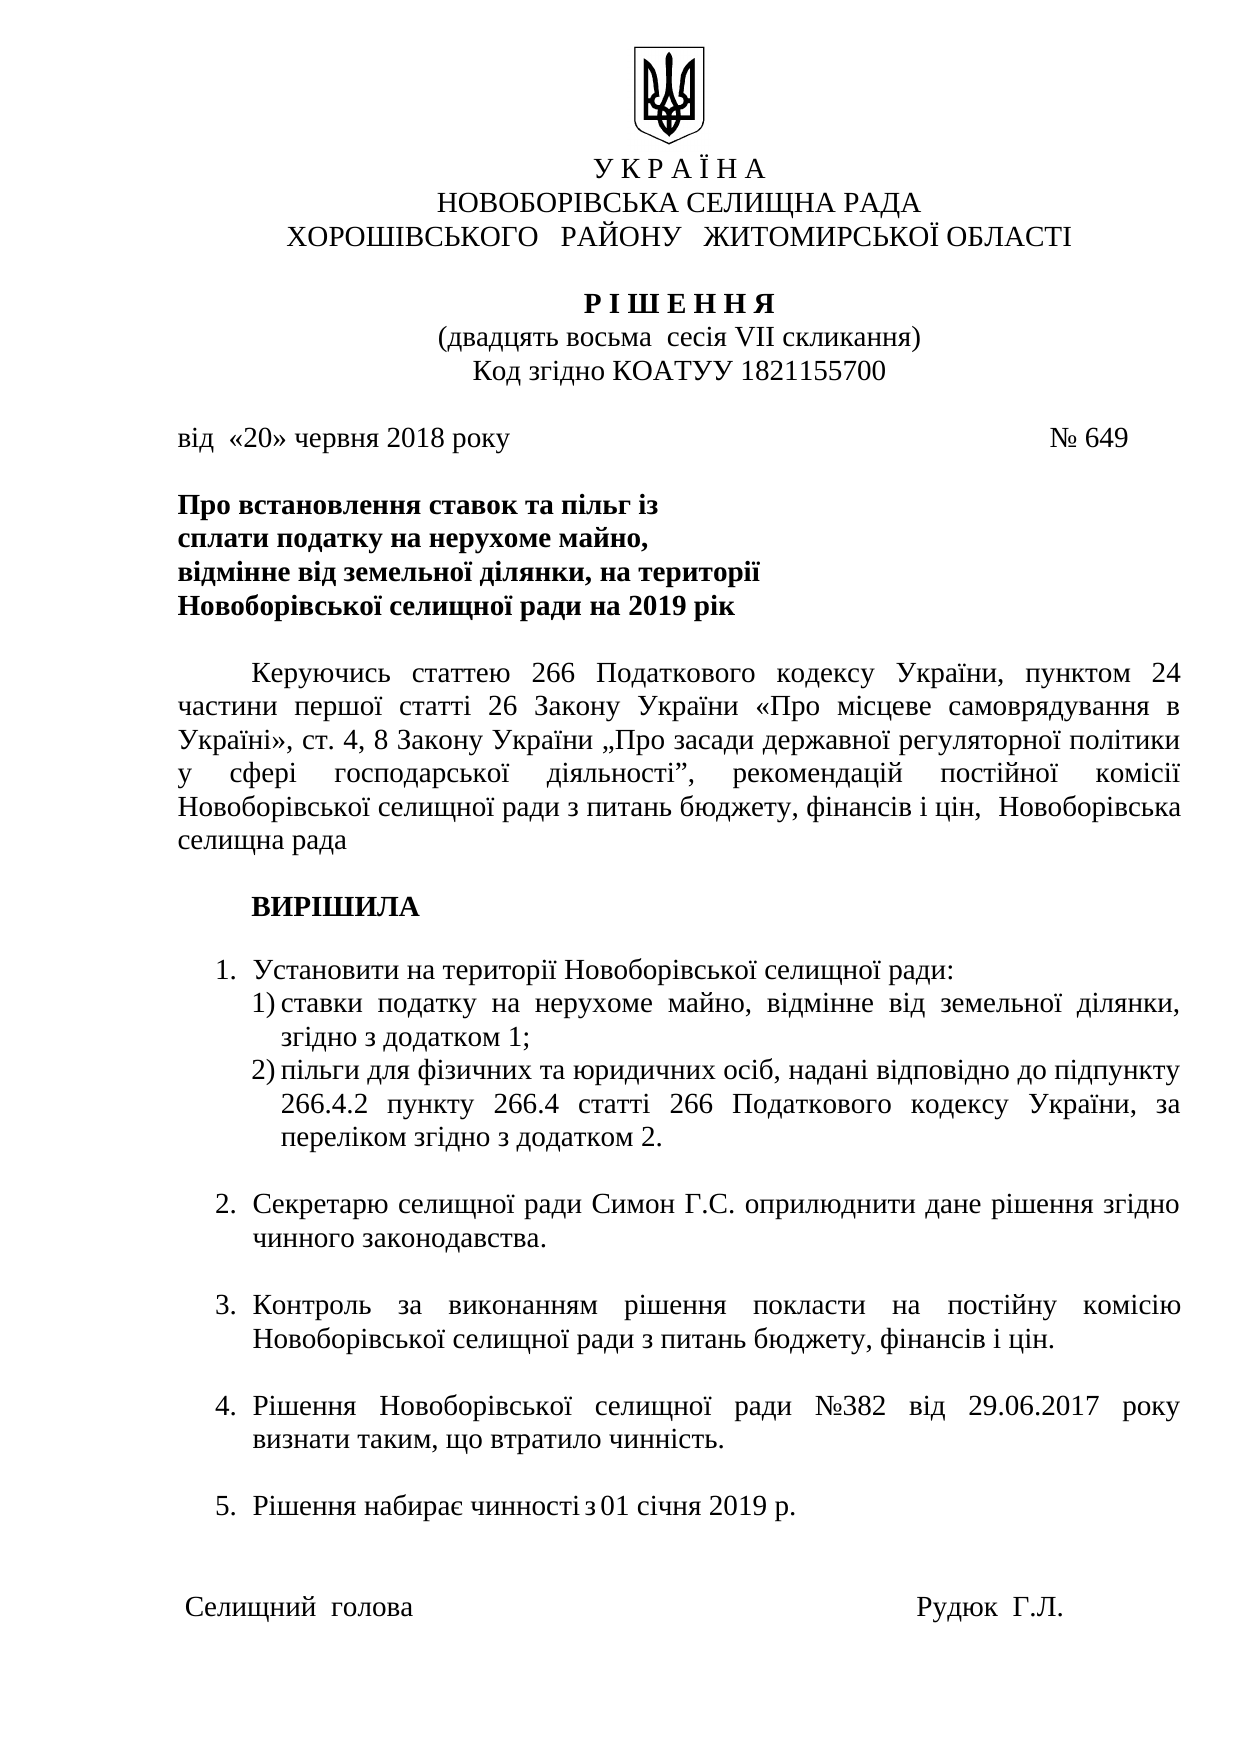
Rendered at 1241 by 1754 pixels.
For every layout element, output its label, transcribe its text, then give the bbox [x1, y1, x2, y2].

text Код згідно КОАТУУ 1821155700 [177, 353, 1181, 386]
text Керуючись статтею 266 Податкового кодексу України, пунктом 24 частини першої статті 26 Закону України «Про місцеве самоврядування в Україні», ст. 4, 8 Закону України „Про засади державної регуляторної політики у сфері господарської діяльності”, рекомендацій постійної комісії Новоборівської селищної ради з питань бюджету, фінансів і цін, Новоборівська селищна рада [177, 655, 1181, 856]
text сплати податку на нерухоме майно, [177, 521, 1181, 554]
list пільги для фізичних та юридичних осіб, надані відповідно до підпункту 266.4.2 пункту 266.4 статті 266 Податкового кодексу України, за переліком згідно з додатком 2. [251, 1052, 1181, 1153]
text Р І Ш Е Н Н Я [177, 286, 1181, 319]
list Контроль за виконанням рішення покласти на постійну комісію Новоборівської селищної ради з питань бюджету, фінансів і цін. [215, 1287, 1181, 1354]
text ВИРІШИЛА [177, 889, 1181, 923]
text Про встановлення ставок та пільг із [177, 487, 1181, 521]
text НОВОБОРІВСЬКА СЕЛИЩНА РАДА [177, 185, 1181, 219]
list Рішення набирає чинності з 01 січня 2019 р. [215, 1488, 1181, 1522]
list ставки податку на нерухоме майно, відмінне від земельної ділянки, згідно з додатком 1; [251, 985, 1181, 1052]
text від «20» червня 2018 року № 649 [177, 420, 1181, 453]
list Установити на території Новоборівської селищної ради: [215, 952, 1181, 985]
text У К Р А Ї Н А [177, 152, 1181, 185]
text Новоборівської селищної ради на 2019 рік [177, 588, 1181, 621]
list Рішення Новоборівської селищної ради №382 від 29.06.2017 року визнати таким, що втратило чинність. [215, 1388, 1181, 1455]
text (двадцять восьма сесія VIІ скликання) [177, 319, 1181, 353]
text ХОРОШІВСЬКОГО РАЙОНУ ЖИТОМИРСЬКОЇ ОБЛАСТІ [177, 219, 1181, 252]
list Секретарю селищної ради Симон Г.С. оприлюднити дане рішення згідно чинного законодавства. [215, 1187, 1181, 1254]
text відмінне від земельної ділянки, на території [177, 554, 1181, 588]
text Селищний голова Рудюк Г.Л. [177, 1589, 1181, 1623]
picture [627, 43, 712, 152]
